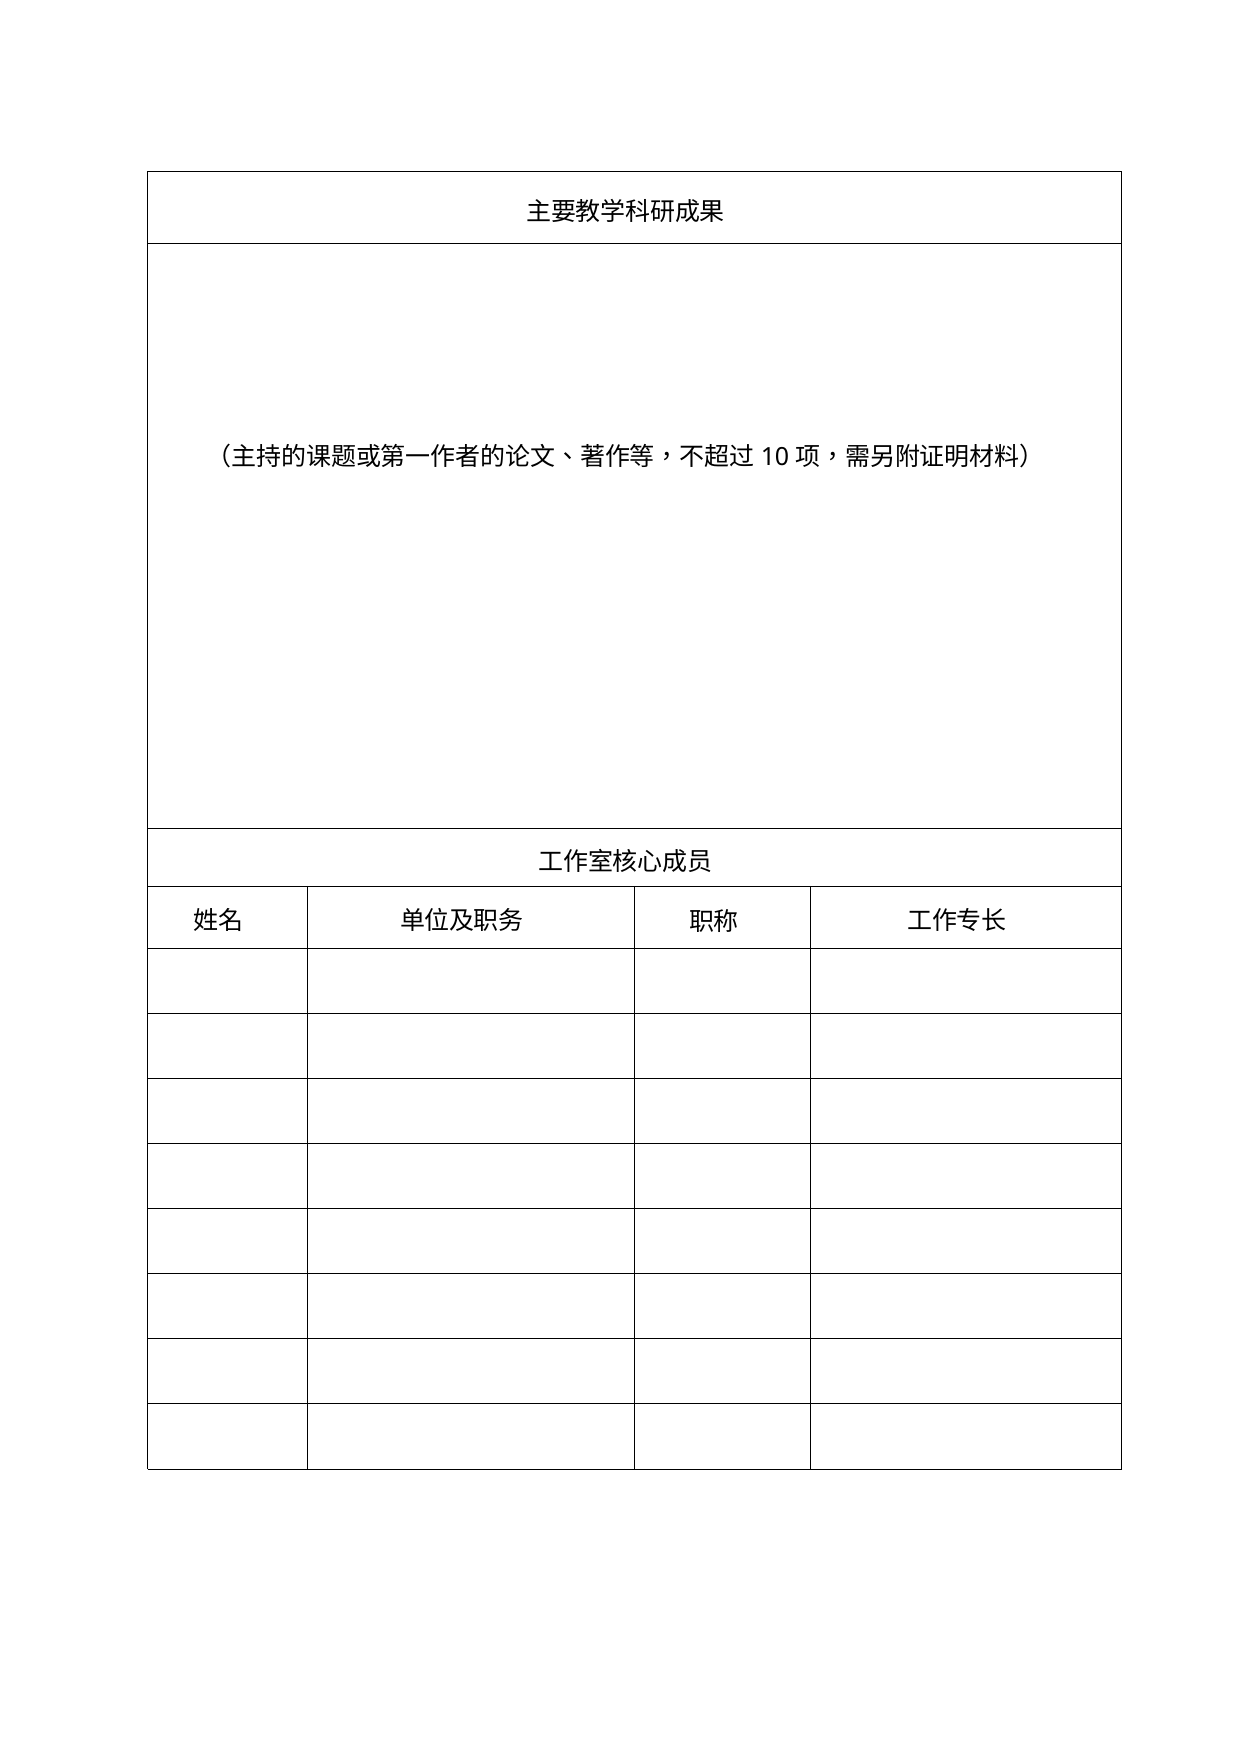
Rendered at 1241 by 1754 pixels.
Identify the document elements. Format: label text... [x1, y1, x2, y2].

table_cell [148, 1209, 307, 1273]
table_cell [635, 1209, 810, 1273]
table_cell [811, 1014, 1121, 1078]
table_cell [148, 1014, 307, 1078]
table_cell [811, 1079, 1121, 1143]
table_cell [308, 1014, 634, 1078]
table_cell [148, 949, 307, 1013]
table_cell 工作专长 [811, 887, 1121, 948]
table_cell [308, 1144, 634, 1208]
table_cell [148, 1404, 307, 1469]
table_cell [811, 949, 1121, 1013]
table_cell [635, 1404, 810, 1469]
table_cell [811, 1209, 1121, 1273]
table_cell [635, 1144, 810, 1208]
table_cell [635, 1079, 810, 1143]
table_header 主要教学科研成果 [148, 172, 1121, 242]
table_cell [308, 1209, 634, 1273]
table_cell （主持的课题或第一作者的论文、著作等，不超过 10 项，需另附证明材料） [148, 244, 1121, 828]
table_cell [148, 1274, 307, 1338]
table_cell 职称 [635, 887, 810, 948]
table_cell [308, 1404, 634, 1469]
table_cell 单位及职务 [308, 887, 634, 948]
table_cell [308, 949, 634, 1013]
table_cell [148, 1339, 307, 1403]
table_cell [811, 1404, 1121, 1469]
table_cell [811, 1339, 1121, 1403]
table_cell [635, 1014, 810, 1078]
table_cell [635, 949, 810, 1013]
table_cell [308, 1274, 634, 1338]
table_cell 姓名 [148, 887, 307, 948]
table_cell [148, 1144, 307, 1208]
table_cell 工作室核心成员 [148, 829, 1121, 886]
table_cell [811, 1144, 1121, 1208]
table_cell [148, 1079, 307, 1143]
table_cell [811, 1274, 1121, 1338]
table_cell [635, 1274, 810, 1338]
table_cell [308, 1079, 634, 1143]
table_cell [635, 1339, 810, 1403]
table_cell [308, 1339, 634, 1403]
